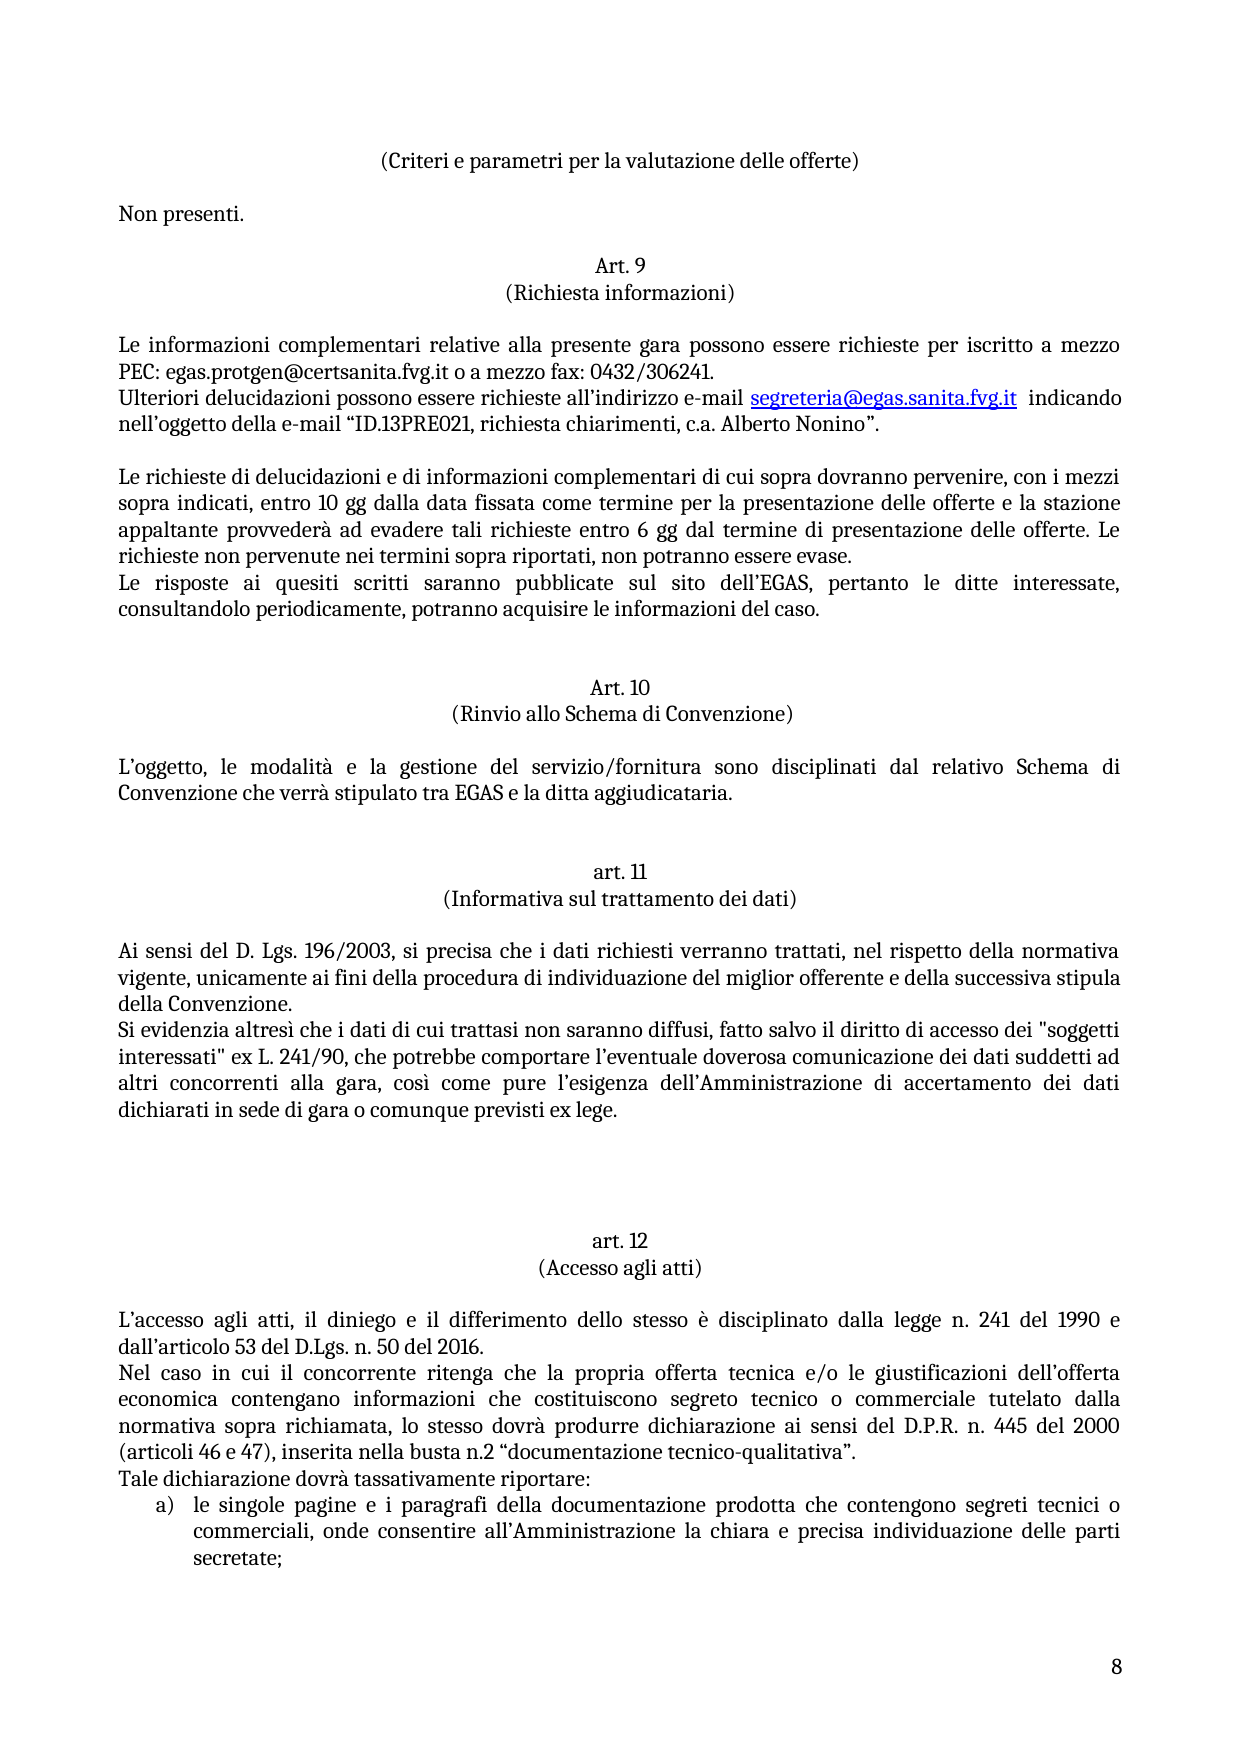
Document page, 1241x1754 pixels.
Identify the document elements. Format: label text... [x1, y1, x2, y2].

text (Informativa sul trattamento dei dati) [118, 886, 1122, 912]
text Tale dichiarazione dovrà tassativamente riportare: [118, 1465, 1122, 1492]
text L’accesso agli atti, il diniego e il differimento dello stesso è disciplinato dalla legge n. 241 del 1990 e dall’articolo 53 del D.Lgs. n. 50 del 2016. [118, 1307, 1122, 1360]
text Si evidenzia altresì che i dati di cui trattasi non saranno diffusi, fatto salvo il diritto di accesso dei "soggetti interessati" ex L. 241/90, che potrebbe comportare l’eventuale doverosa comunicazione dei dati suddetti ad altri concorrenti alla gara, così come pure l’esigenza dell’Amministrazione di accertamento dei dati dichiarati in sede di gara o comunque previsti ex lege. [118, 1017, 1122, 1123]
text Art. 9 [118, 253, 1122, 279]
text (Rinvio allo Schema di Convenzione) [118, 701, 1122, 727]
text Le richieste di delucidazioni e di informazioni complementari di cui sopra dovranno pervenire, con i mezzi sopra indicati, entro 10 gg dalla data fissata come termine per la presentazione delle offerte e la stazione appaltante provvederà ad evadere tali richieste entro 6 gg dal termine di presentazione delle offerte. Le richieste non pervenute nei termini sopra riportati, non potranno essere evase. [118, 464, 1122, 569]
text Ulteriori delucidazioni possono essere richieste all’indirizzo e-mail segreteria@egas.sanita.fvg.it indicando nell’oggetto della e-mail “ID.13PRE021, richiesta chiarimenti, c.a. Alberto Nonino”. [118, 385, 1122, 437]
text art. 11 [118, 859, 1122, 886]
text Le risposte ai quesiti scritti saranno pubblicate sul sito dell’EGAS, pertanto le ditte interessate, consultandolo periodicamente, potranno acquisire le informazioni del caso. [118, 569, 1122, 622]
text (Criteri e parametri per la valutazione delle offerte) [118, 148, 1122, 174]
text Non presenti. [118, 200, 1122, 227]
text Le informazioni complementari relative alla presente gara possono essere richieste per iscritto a mezzo PEC: egas.protgen@certsanita.fvg.it o a mezzo fax: 0432/306241. [118, 332, 1122, 385]
text L’oggetto, le modalità e la gestione del servizio/fornitura sono disciplinati dal relativo Schema di Convenzione che verrà stipulato tra EGAS e la ditta aggiudicataria. [118, 754, 1122, 806]
text (Accesso agli atti) [118, 1254, 1122, 1281]
text (Richiesta informazioni) [118, 279, 1122, 306]
list le singole pagine e i paragrafi della documentazione prodotta che contengono segreti tecnici o commerciali, onde consentire all’Amministrazione la chiara e precisa individuazione delle parti secretate; [156, 1492, 1122, 1571]
text Art. 10 [118, 675, 1122, 701]
text art. 12 [118, 1228, 1122, 1254]
text Nel caso in cui il concorrente ritenga che la propria offerta tecnica e/o le giustificazioni dell’offerta economica contengano informazioni che costituiscono segreto tecnico o commerciale tutelato dalla normativa sopra richiamata, lo stesso dovrà produrre dichiarazione ai sensi del D.P.R. n. 445 del 2000 (articoli 46 e 47), inserita nella busta n.2 “documentazione tecnico-qualitativa”. [118, 1360, 1122, 1465]
text Ai sensi del D. Lgs. 196/2003, si precisa che i dati richiesti verranno trattati, nel rispetto della normativa vigente, unicamente ai fini della procedura di individuazione del miglior offerente e della successiva stipula della Convenzione. [118, 938, 1122, 1017]
